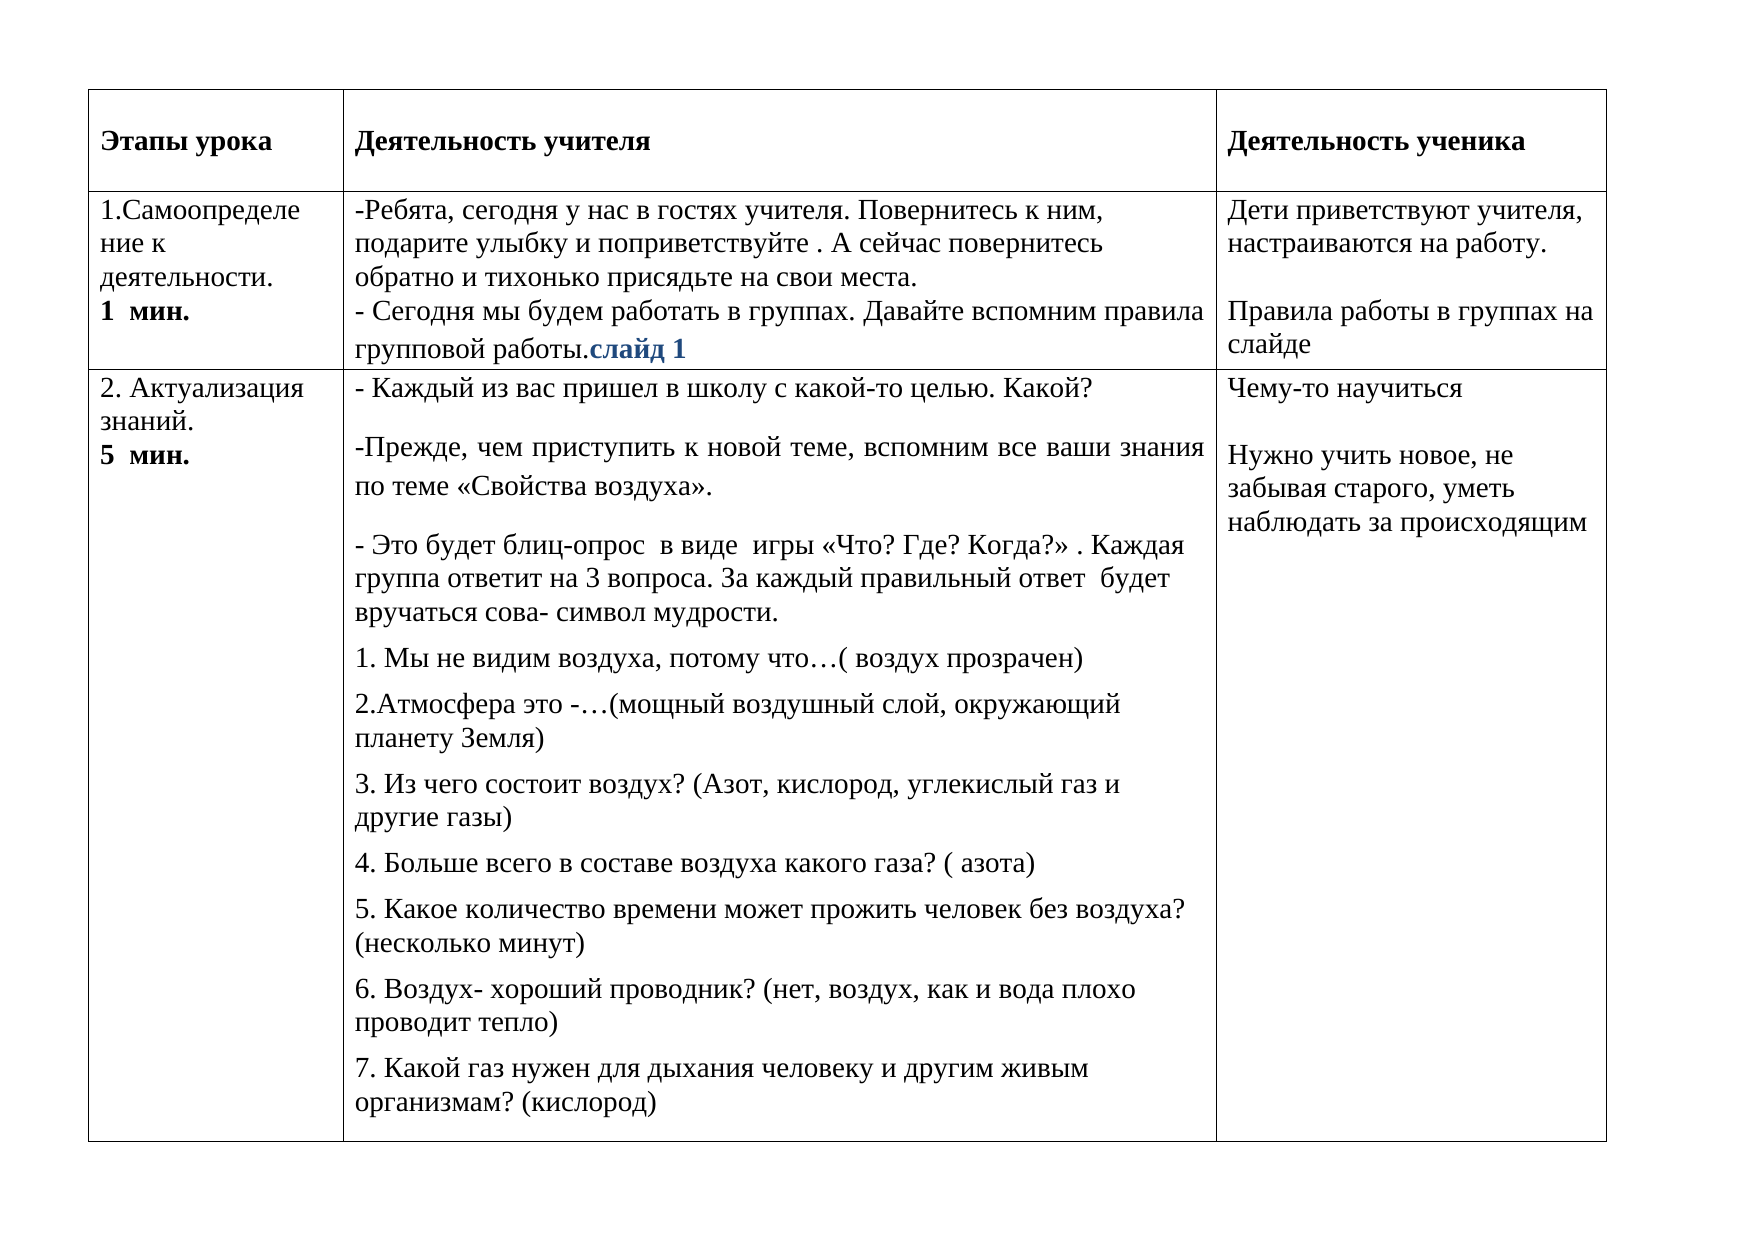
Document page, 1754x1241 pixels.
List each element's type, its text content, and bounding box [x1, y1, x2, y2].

table_header Деятельность учителя [344, 90, 1216, 191]
table_cell 1.Самоопределе ние к деятельности. 1 мин. [89, 192, 343, 369]
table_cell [344, 370, 1216, 1141]
table_header Деятельность ученика [1217, 90, 1606, 191]
table_cell -Ребята, сегодня у нас в гостях учителя. Повернитесь к ним, подарите улыбку и поприветствуйте . А сейчас повернитесь обратно и тихонько присядьте на свои места. - Сегодня мы будем работать в группах. Давайте вспомним правила групповой работы.слайд 1 [344, 192, 1216, 369]
table_header Этапы урока [89, 90, 343, 191]
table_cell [1217, 370, 1606, 1141]
table_cell Дети приветствуют учителя, настраиваются на работу. Правила работы в группах на слайде [1217, 192, 1606, 369]
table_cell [89, 370, 343, 1141]
